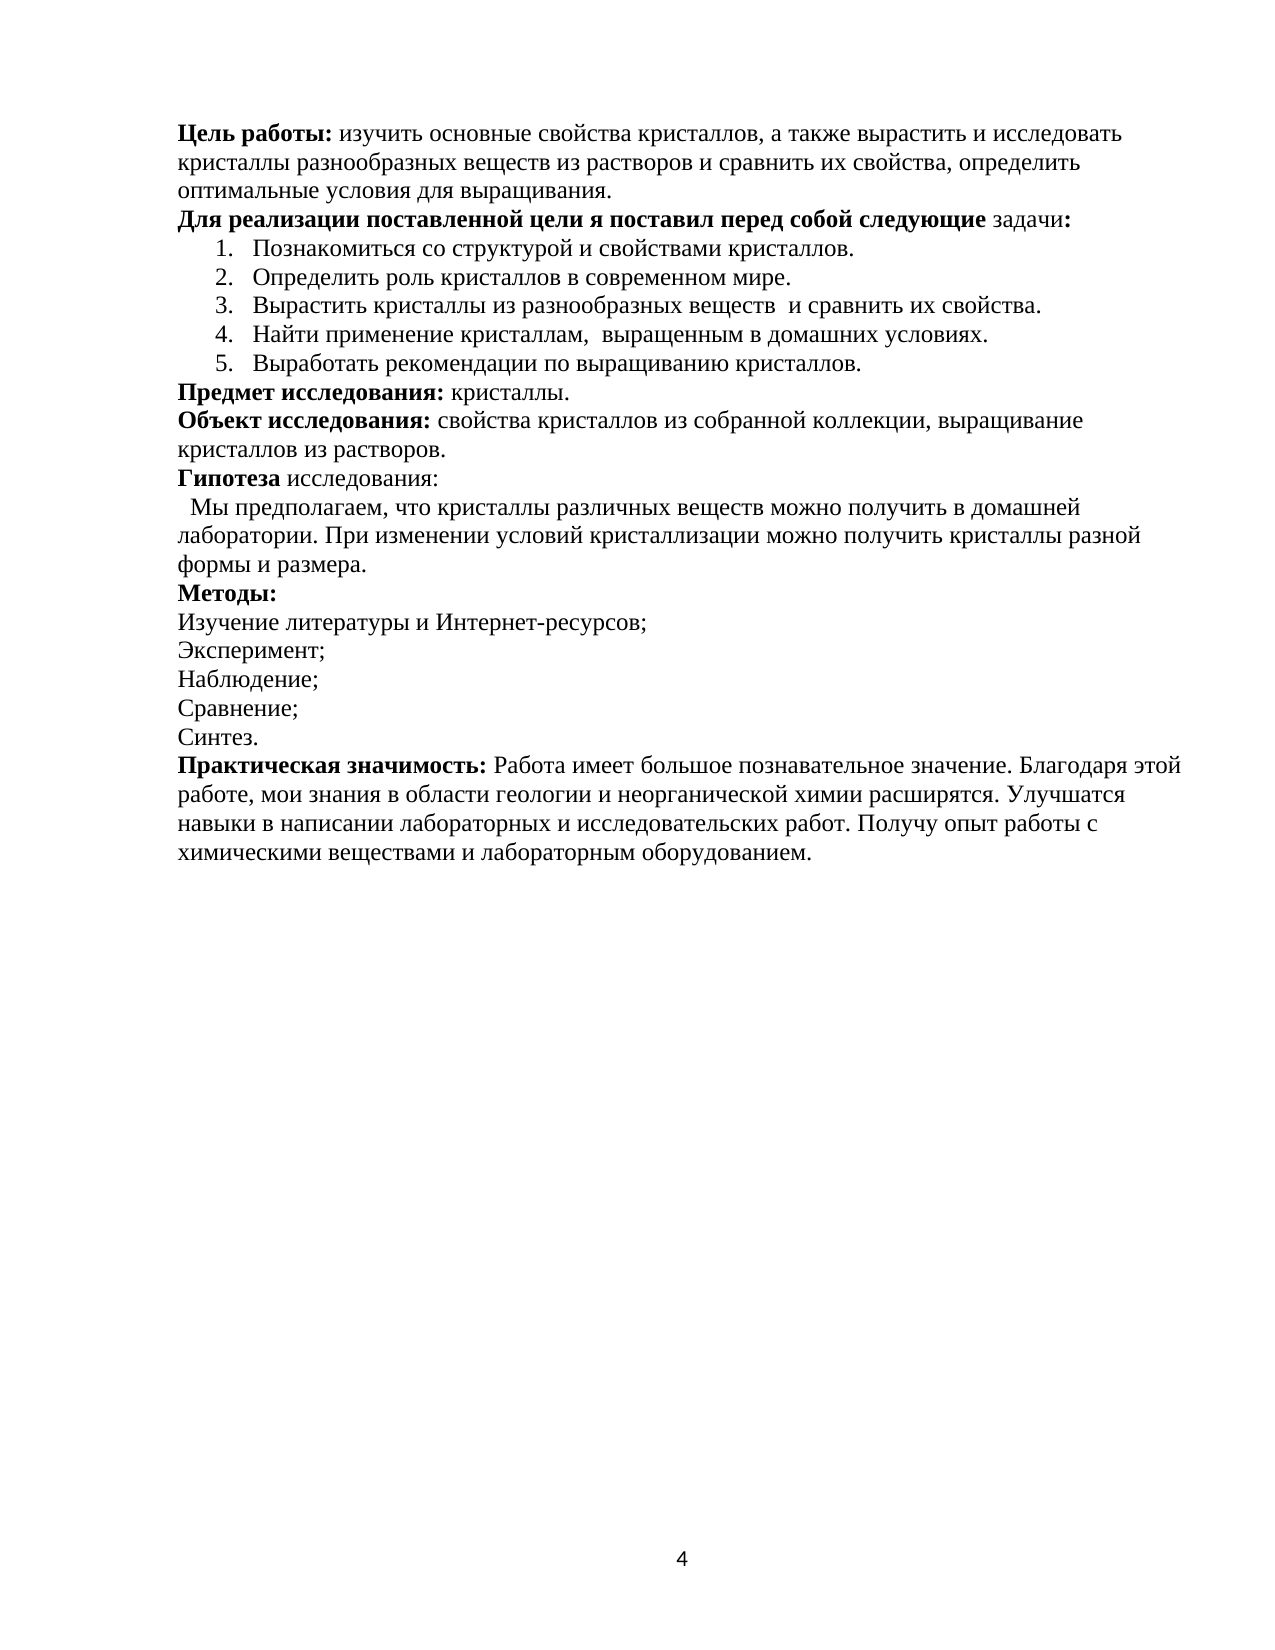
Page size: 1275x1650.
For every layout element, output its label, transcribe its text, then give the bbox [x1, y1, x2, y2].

list Познакомиться со структурой и свойствами кристаллов. [215, 233, 1186, 262]
text Изучение литературы и Интернет-ресурсов; [177, 607, 1186, 636]
list Найти применение кристаллам, выращенным в домашних условиях. [215, 319, 1186, 348]
text Практическая значимость: Работа имеет большое познавательное значение. Благодаря этой работе, мои знания в области геологии и неорганической химии расширятся. Улучшатся навыки в написании лабораторных и исследовательских работ. Получу опыт работы с химическими веществами и лабораторным оборудованием. [177, 751, 1186, 866]
list Выработать рекомендации по выращиванию кристаллов. [215, 348, 1186, 377]
text Сравнение; [177, 693, 1186, 722]
text Гипотеза исследования: [177, 463, 1186, 492]
text Методы: [177, 578, 1186, 607]
text Объект исследования: свойства кристаллов из собранной коллекции, выращивание кристаллов из растворов. [177, 406, 1186, 463]
text Предмет исследования: кристаллы. [177, 377, 1186, 406]
text Цель работы: изучить основные свойства кристаллов, а также вырастить и исследовать кристаллы разнообразных веществ из растворов и сравнить их свойства, определить оптимальные условия для выращивания. [177, 118, 1186, 204]
text Мы предполагаем, что кристаллы различных веществ можно получить в домашней лаборатории. При изменении условий кристаллизации можно получить кристаллы разной формы и размера. [177, 492, 1186, 578]
text Для реализации поставленной цели я поставил перед собой следующие задачи: [177, 204, 1186, 233]
text Эксперимент; [177, 636, 1186, 664]
list Вырастить кристаллы из разнообразных веществ и сравнить их свойства. [215, 291, 1186, 319]
text Наблюдение; [177, 664, 1186, 693]
text Синтез. [177, 722, 1186, 751]
list Определить роль кристаллов в современном мире. [215, 262, 1186, 291]
